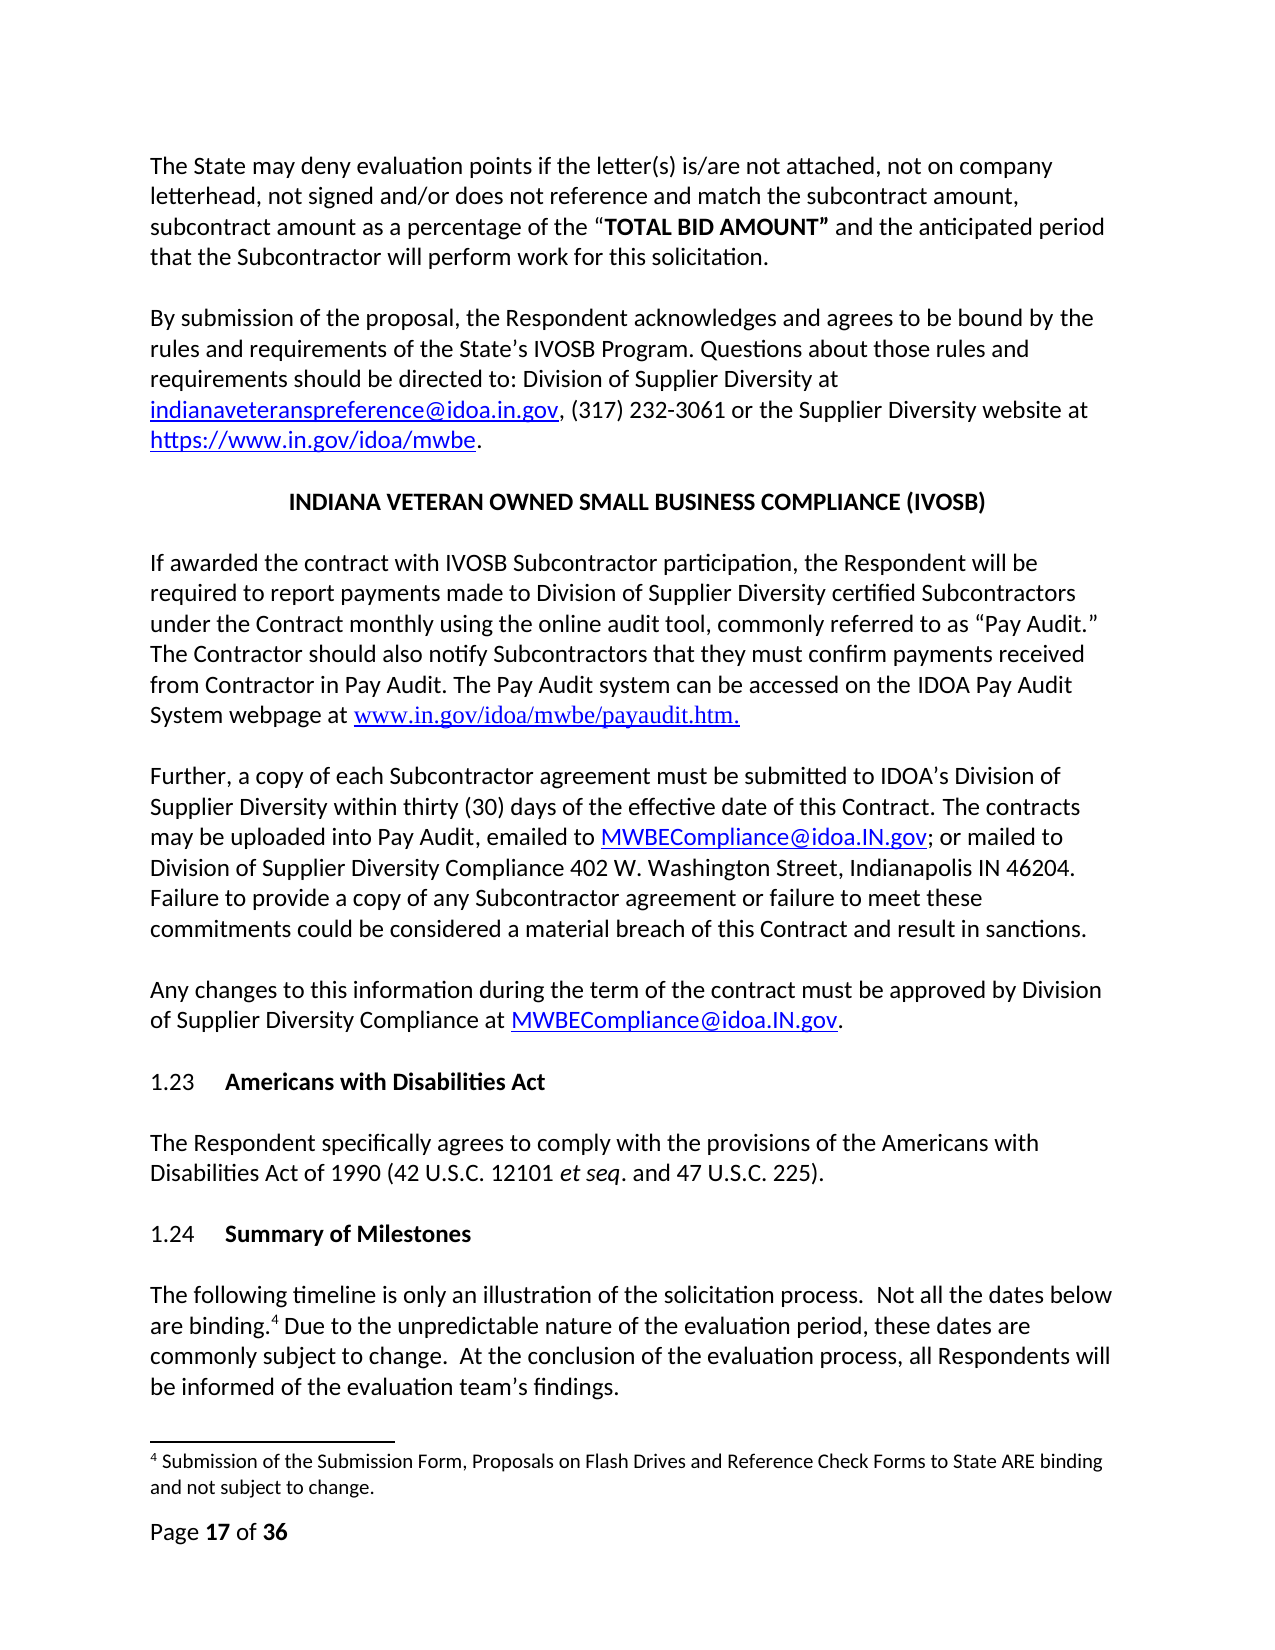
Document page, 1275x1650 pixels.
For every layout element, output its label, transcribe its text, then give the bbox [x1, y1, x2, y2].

subtitle 1.23 Americans with Disabilities Act [150, 1066, 1125, 1096]
text Further, a copy of each Subcontractor agreement must be submitted to IDOA’s Division of Supplier Diversity within thirty (30) days of the effective date of this Contract. The contracts may be uploaded into Pay Audit, emailed to MWBECompliance@idoa.IN.gov; or mailed to Division of Supplier Diversity Compliance 402 W. Washington Street, Indianapolis IN 46204. Failure to provide a copy of any Subcontractor agreement or failure to meet these commitments could be considered a material breach of this Contract and result in sanctions. [150, 760, 1125, 943]
text By submission of the proposal, the Respondent acknowledges and agrees to be bound by the rules and requirements of the State’s IVOSB Program. Questions about those rules and requirements should be directed to: Division of Supplier Diversity at indianaveteranspreference@idoa.in.gov, (317) 232-3061 or the Supplier Diversity website at https://www.in.gov/idoa/mwbe. [150, 303, 1125, 455]
text If awarded the contract with IVOSB Subcontractor participation, the Respondent will be required to report payments made to Division of Supplier Diversity certified Subcontractors under the Contract monthly using the online audit tool, commonly referred to as “Pay Audit.” The Contractor should also notify Subcontractors that they must confirm payments received from Contractor in Pay Audit. The Pay Audit system can be accessed on the IDOA Pay Audit System webpage at www.in.gov/idoa/mwbe/payaudit.htm. [150, 547, 1125, 730]
subtitle 1.24 Summary of Milestones [150, 1218, 1125, 1249]
text The following timeline is only an illustration of the solicitation process. Not all the dates below are binding. Due to the unpredictable nature of the evaluation period, these dates are commonly subject to change. At the conclusion of the evaluation process, all Respondents will be informed of the evaluation team’s findings. [150, 1279, 1125, 1401]
text Any changes to this information during the term of the contract must be approved by Division of Supplier Diversity Compliance at MWBECompliance@idoa.IN.gov. [150, 974, 1125, 1035]
text The State may deny evaluation points if the letter(s) is/are not attached, not on company letterhead, not signed and/or does not reference and match the subcontract amount, subcontract amount as a percentage of the “TOTAL BID AMOUNT” and the anticipated period that the Subcontractor will perform work for this solicitation. [150, 150, 1125, 272]
text The Respondent specifically agrees to comply with the provisions of the Americans with Disabilities Act of 1990 (42 U.S.C. 12101 et seq. and 47 U.S.C. 225). [150, 1127, 1125, 1188]
text Indiana Veteran Owned Small Business ComPLIANCE (IVOSB) [150, 486, 1125, 516]
